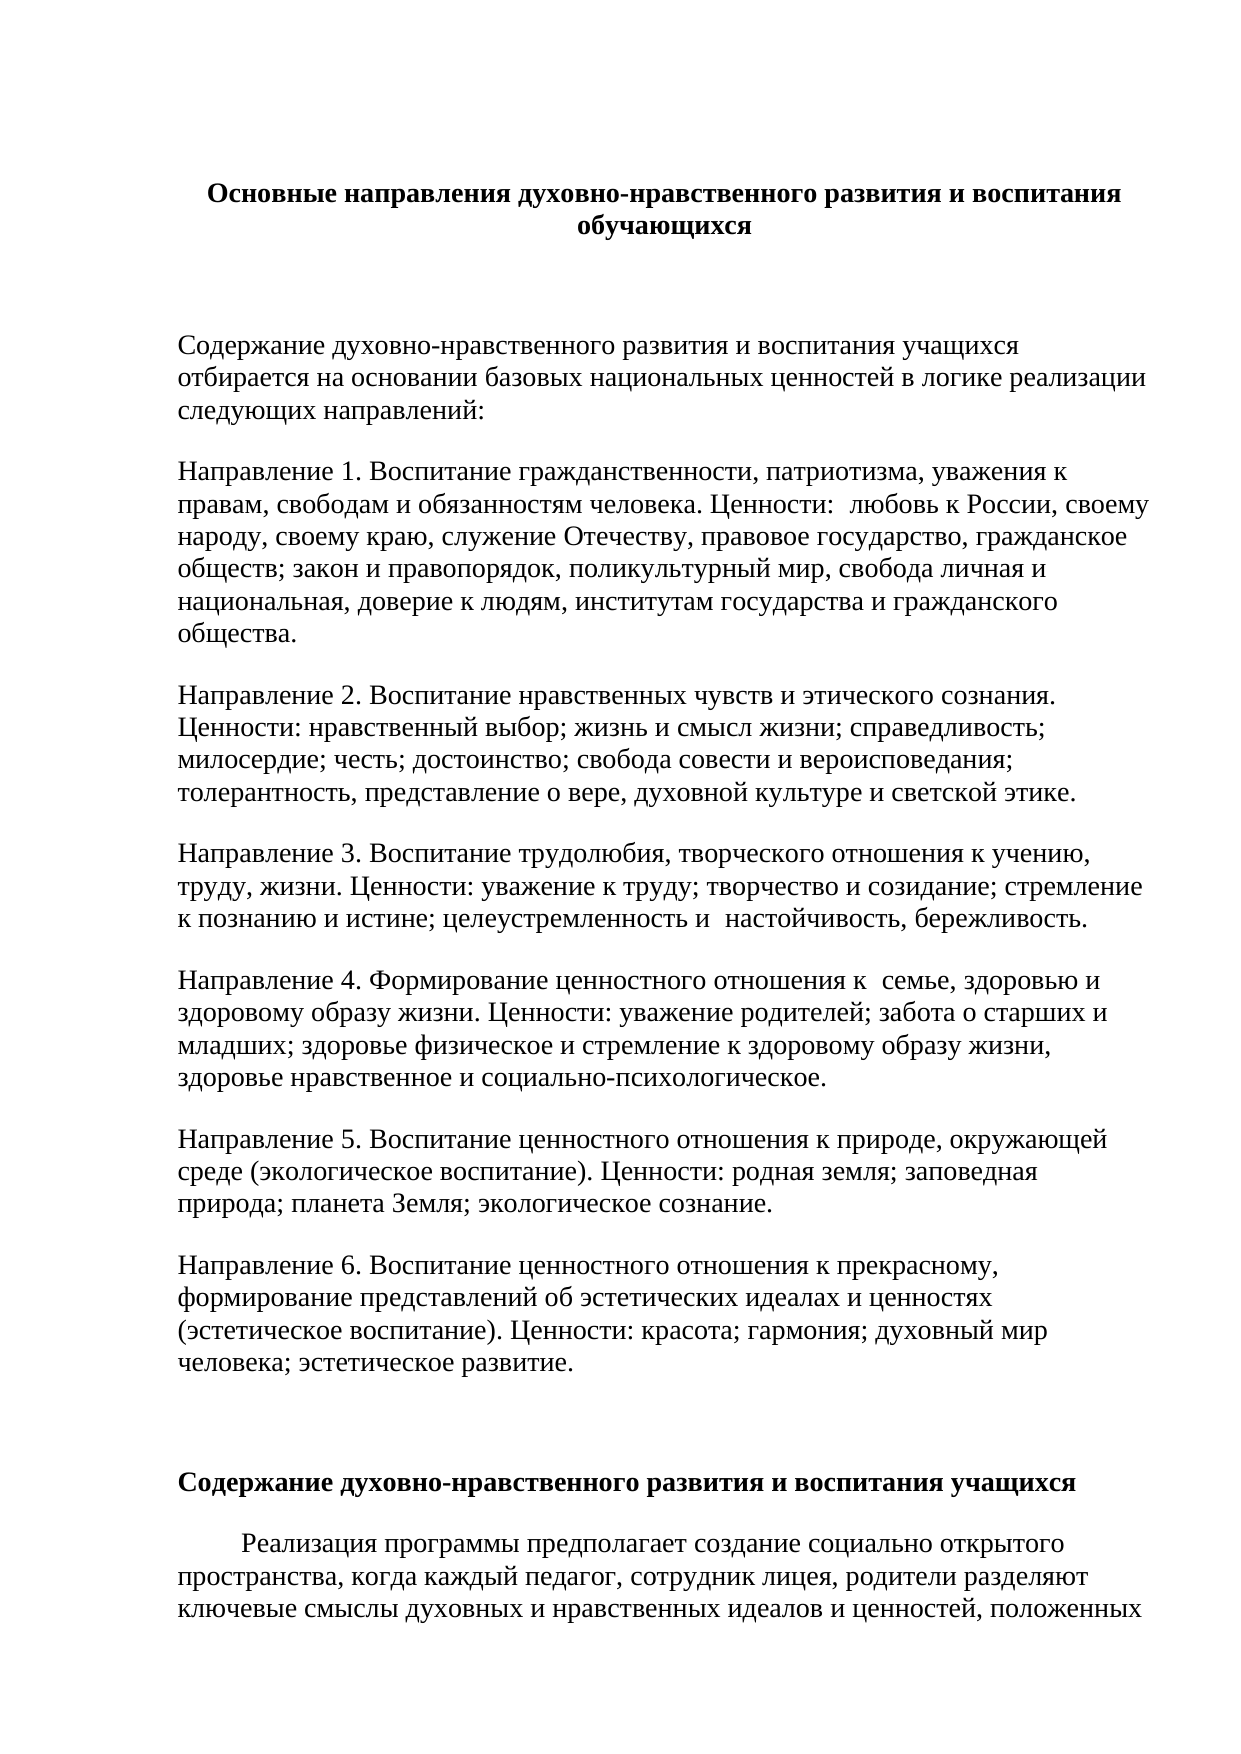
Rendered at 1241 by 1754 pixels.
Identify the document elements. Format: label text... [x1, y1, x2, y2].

text Направление 4. Формирование ценностного отношения к семье, здоровью и здоровому образу жизни. Ценности: уважение родителей; забота о старших и младших; здоровье физическое и стремление к здоровому образу жизни, здоровье нравственное и социально-психологическое. [177, 963, 1152, 1092]
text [177, 1526, 1152, 1623]
text Направление 6. Воспитание ценностного отношения к прекрасному, формирование представлений об эстетических идеалах и ценностях (эстетическое воспитание). Ценности: красота; гармония; духовный мир человека; эстетическое развитие. [177, 1248, 1152, 1378]
text Содержание духовно-нравственного развития и воспитания учащихся [177, 1465, 1152, 1497]
text Основные направления духовно-нравственного развития и воспитания обучающихся [177, 176, 1152, 241]
text Направление 5. Воспитание ценностного отношения к природе, окружающей среде (экологическое воспитание). Ценности: родная земля; заповедная природа; планета Земля; экологическое сознание. [177, 1122, 1152, 1219]
text Направление 2. Воспитание нравственных чувств и этического сознания. Ценности: нравственный выбор; жизнь и смысл жизни; справедливость; милосердие; честь; достоинство; свобода совести и вероисповедания; толерантность, представление о вере, духовной культуре и светской этике. [177, 678, 1152, 807]
text Направление 3. Воспитание трудолюбия, творческого отношения к учению, труду, жизни. Ценности: уважение к труду; творчество и созидание; стремление к познанию и истине; целеустремленность и настойчивость, бережливость. [177, 837, 1152, 934]
text Направление 1. Воспитание гражданственности, патриотизма, уважения к правам, свободам и обязанностям человека. Ценности: любовь к России, своему народу, своему краю, служение Отечеству, правовое государство, гражданское обществ; закон и правопорядок, поликультурный мир, свобода личная и национальная, доверие к людям, институтам государства и гражданского общества. [177, 454, 1152, 649]
text Содержание духовно-нравственного развития и воспитания учащихся отбирается на основании базовых национальных ценностей в логике реализации следующих направлений: [177, 328, 1152, 425]
